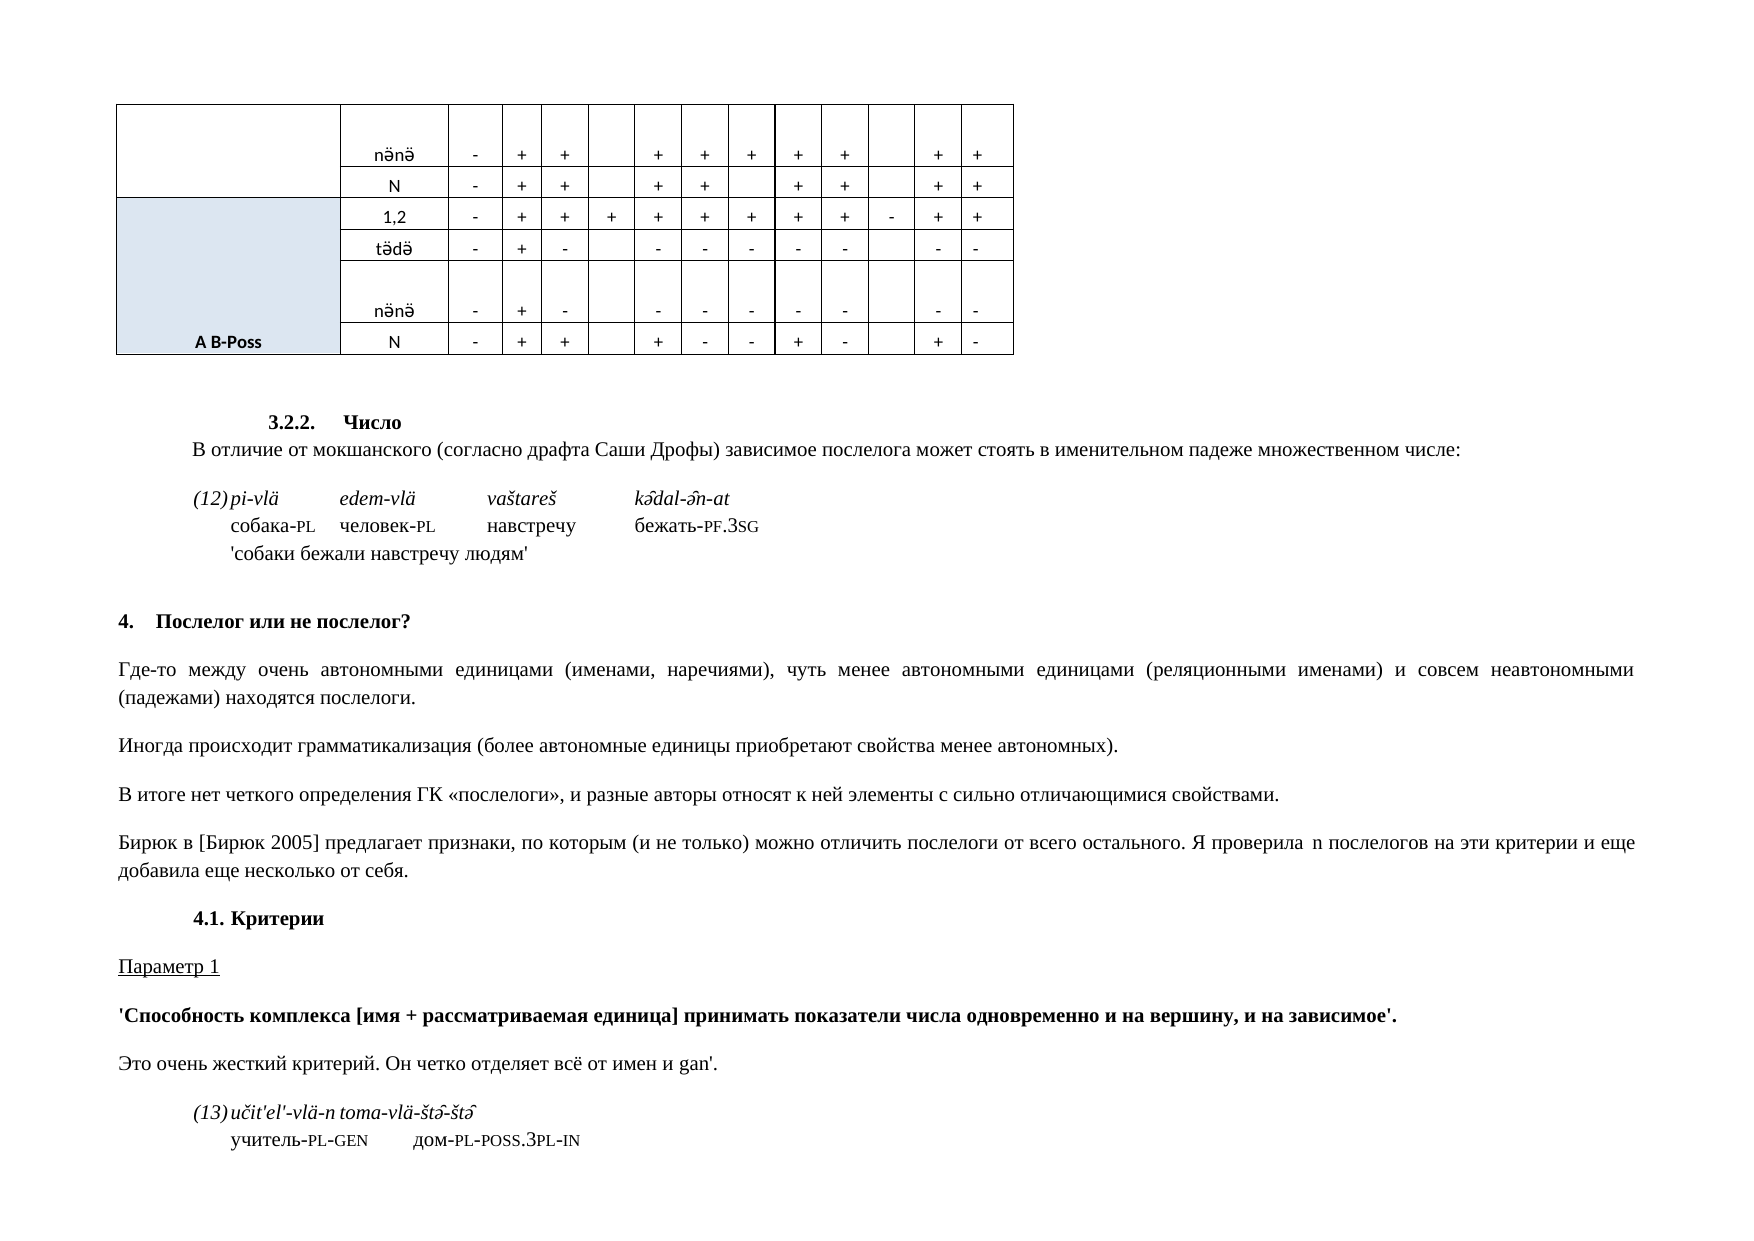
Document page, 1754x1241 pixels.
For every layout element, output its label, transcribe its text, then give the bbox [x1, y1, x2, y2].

table_cell + [589, 198, 634, 228]
text učit'el'-vlä-n toma-vlä-štə̑-štə̑ [193, 1100, 1636, 1124]
table_cell - [542, 230, 588, 260]
text В итоге нет четкого определения ГК «послелоги», и разные авторы относят к ней элементы с сильно отличающимися свойствами. [118, 782, 1636, 806]
table_cell - [729, 230, 774, 260]
table_cell [589, 323, 634, 353]
table_cell - [729, 323, 774, 353]
table_cell [869, 105, 914, 166]
table_cell - [635, 230, 681, 260]
table_cell [869, 323, 914, 353]
table_cell + [635, 198, 681, 228]
table_cell + [915, 105, 961, 166]
table_cell + [503, 230, 541, 260]
table_cell + [542, 105, 588, 166]
table_cell - [542, 261, 588, 322]
text Где-то между очень автономными единицами (именами, наречиями), чуть менее автономными единицами (реляционными именами) и совсем неавтономными (падежами) находятся послелоги. [118, 657, 1636, 709]
table_cell nə̈nə̈ [341, 261, 448, 322]
table_cell [589, 105, 634, 166]
table_cell + [822, 105, 868, 166]
text Бирюк в [Бирюк 2005] предлагает признаки, по которым (и не только) можно отличить послелоги от всего остального. Я проверила n послелогов на эти критерии и еще добавила еще несколько от себя. [118, 830, 1636, 882]
table_cell - [915, 261, 961, 322]
list Послелог или не послелог? [118, 609, 1636, 633]
table_cell + [635, 323, 681, 353]
table_cell - [449, 323, 502, 353]
table_cell + [776, 105, 821, 166]
table_cell - [962, 230, 1013, 260]
table_cell - [682, 261, 728, 322]
text pi-vlä edem-vlä vaštareš kə̑dal-ə̑n-at [193, 486, 1636, 510]
text Иногда происходит грамматикализация (более автономные единицы приобретают свойства менее автономных). [118, 733, 1636, 757]
table_cell - [962, 323, 1013, 353]
table_cell A B-Poss [117, 198, 340, 353]
table_cell + [682, 198, 728, 228]
table_cell + [915, 198, 961, 228]
table_cell + [682, 105, 728, 166]
table_cell + [776, 323, 821, 353]
table_cell [869, 261, 914, 322]
table_cell + [915, 323, 961, 353]
table_cell + [503, 105, 541, 166]
table_cell + [729, 198, 774, 228]
table_cell + [776, 167, 821, 197]
text 'Способность комплекса [имя + рассматриваемая единица] принимать показатели числа одновременно и на вершину, и на зависимое'. [118, 1003, 1636, 1027]
text 'собаки бежали навстречу людям' [194, 541, 1636, 565]
table_cell nə̈nə̈ [341, 105, 448, 166]
table_cell - [635, 261, 681, 322]
table_cell tə̈də̈ [341, 230, 448, 260]
table_cell - [822, 230, 868, 260]
text собака-pl человек-pl навстречу бежать-pf.3sg [194, 513, 1636, 537]
table_cell + [635, 105, 681, 166]
table_cell + [542, 323, 588, 353]
table_cell - [915, 230, 961, 260]
text Параметр 1 [118, 954, 1636, 978]
table_cell + [503, 198, 541, 228]
table_cell + [822, 167, 868, 197]
text Это очень жесткий критерий. Он четко отделяет всё от имен и gan'. [118, 1051, 1636, 1075]
table_cell [589, 230, 634, 260]
table_cell - [962, 261, 1013, 322]
list Число [268, 410, 1636, 434]
table_cell N [341, 323, 448, 353]
table_cell 1,2 [341, 198, 448, 228]
table_cell - [449, 167, 502, 197]
table_cell + [915, 167, 961, 197]
table_cell + [682, 167, 728, 197]
table_cell - [449, 198, 502, 228]
table_cell + [542, 167, 588, 197]
list Критерии [193, 906, 1636, 930]
table_cell + [542, 198, 588, 228]
table_cell - [729, 261, 774, 322]
table_cell - [682, 230, 728, 260]
table_cell + [503, 261, 541, 322]
text учитель-pl-gen дом-pl-poss.3pl-in [194, 1127, 1636, 1151]
text В отличие от мокшанского (согласно драфта Саши Дрофы) зависимое послелога может стоять в именительном падеже множественном числе: [192, 437, 1636, 461]
table_cell + [962, 105, 1013, 166]
table_cell - [449, 105, 502, 166]
table_cell [589, 261, 634, 322]
table_cell + [962, 167, 1013, 197]
table_cell + [776, 198, 821, 228]
table_cell - [776, 230, 821, 260]
table_cell + [635, 167, 681, 197]
table_cell + [729, 105, 774, 166]
table_cell - [776, 261, 821, 322]
table_cell - [449, 230, 502, 260]
table_cell [869, 167, 914, 197]
table_cell - [682, 323, 728, 353]
table_cell N [341, 167, 448, 197]
table_cell - [449, 261, 502, 322]
table_cell + [962, 198, 1013, 228]
table_cell - [822, 261, 868, 322]
table_cell + [503, 323, 541, 353]
table_cell [589, 167, 634, 197]
table_cell - [869, 198, 914, 228]
table_cell + [822, 198, 868, 228]
table_cell [729, 167, 774, 197]
table_cell - [822, 323, 868, 353]
table_cell + [503, 167, 541, 197]
table_cell [869, 230, 914, 260]
